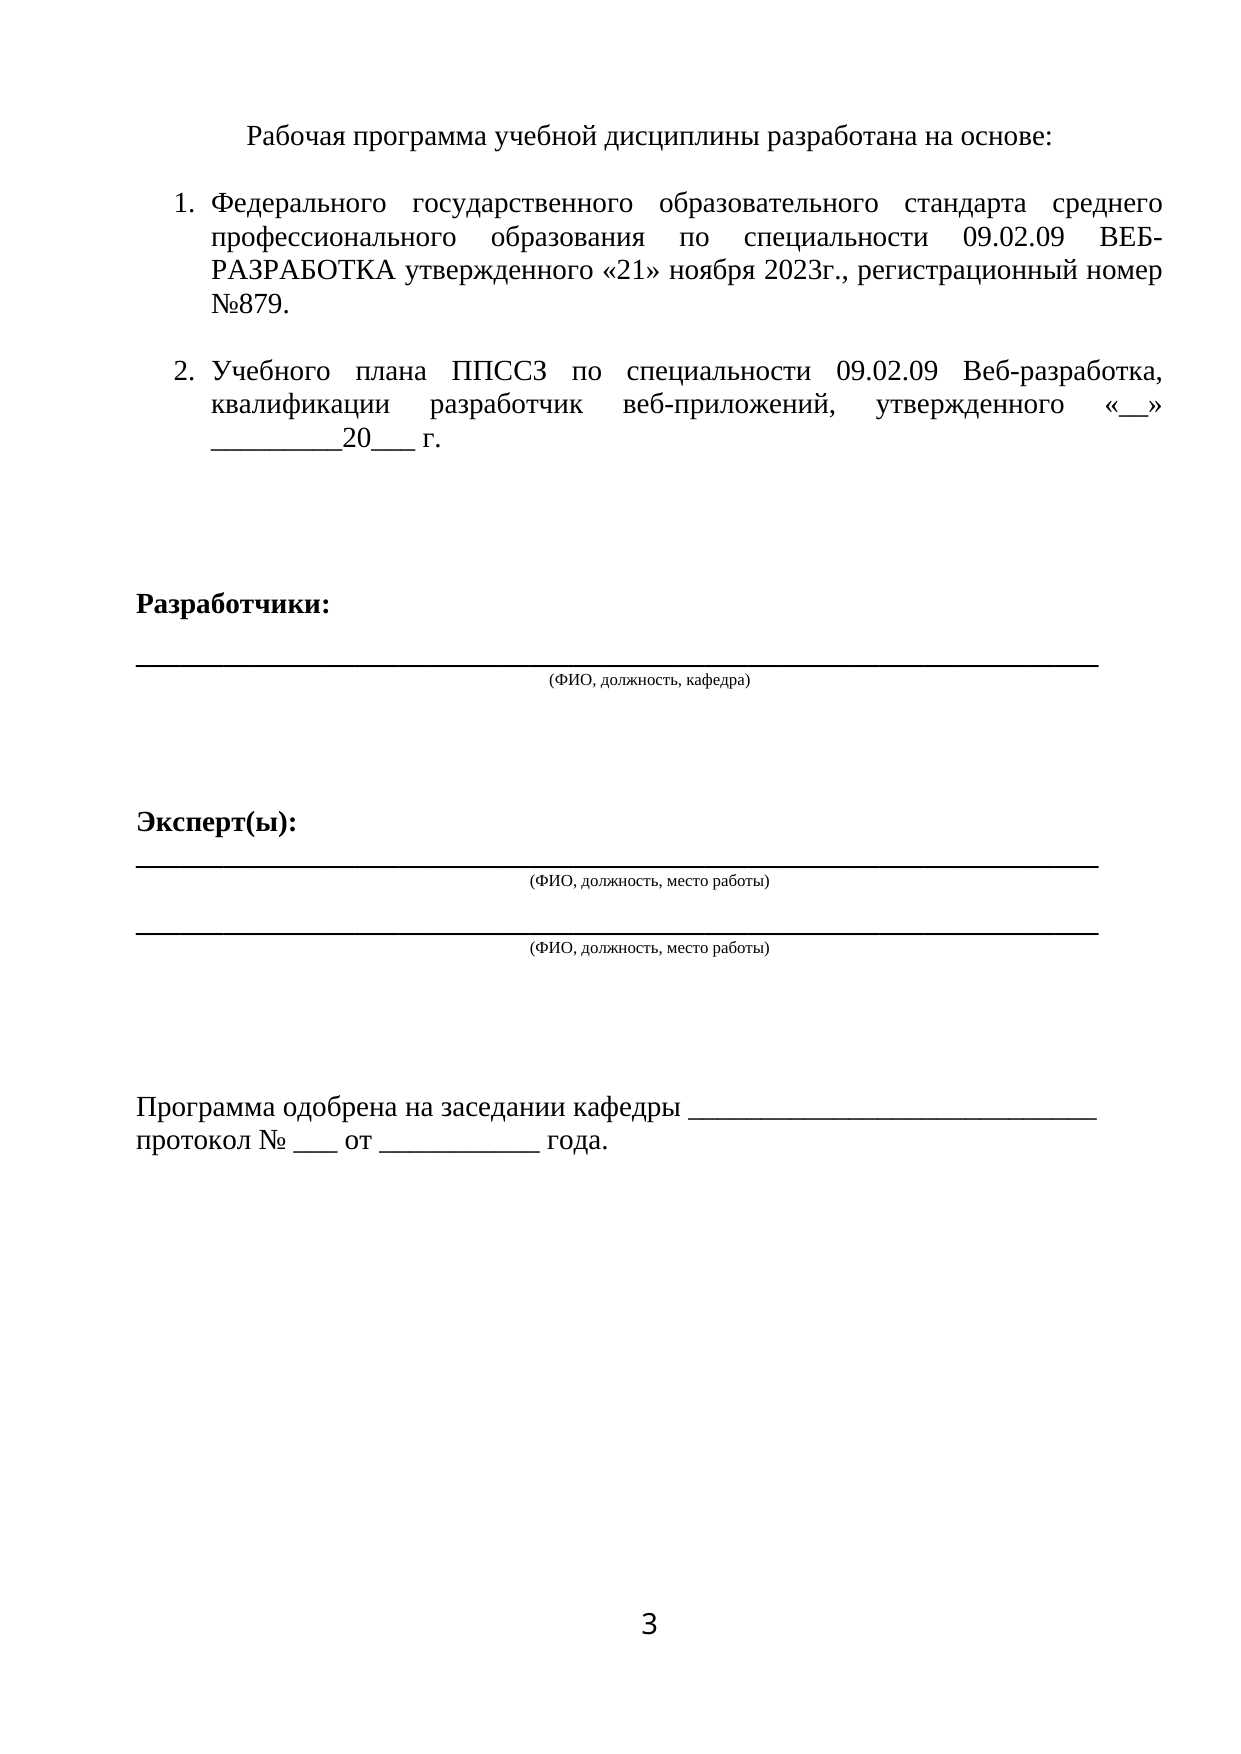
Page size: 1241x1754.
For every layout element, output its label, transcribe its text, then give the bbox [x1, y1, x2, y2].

text Разработчики: [136, 586, 1163, 619]
text Программа одобрена на заседании кафедры ____________________________ [136, 1089, 1163, 1122]
text Рабочая программа учебной дисциплины разработана на основе: [136, 118, 1163, 152]
text Эксперт(ы): [136, 804, 1163, 837]
list Федерального государственного образовательного стандарта среднего профессионального образования по специальности 09.02.09 ВЕБ-РАЗРАБОТКА утвержденного «21» ноября 2023г., регистрационный номер №879. [173, 185, 1163, 319]
text __________________________________________________________________ [136, 904, 1163, 938]
text (ФИО, должность, кафедра) [136, 669, 1163, 703]
text (ФИО, должность, место работы) [136, 938, 1163, 971]
text протокол № ___ от ___________ года. [136, 1122, 1163, 1156]
text (ФИО, должность, место работы) [136, 871, 1163, 904]
list Учебного плана ППССЗ по специальности 09.02.09 Веб-разработка, квалификации разработчик веб-приложений, утвержденного «__» _________20___ г. [173, 353, 1163, 453]
text __________________________________________________________________ [136, 636, 1163, 669]
text __________________________________________________________________ [136, 837, 1163, 871]
